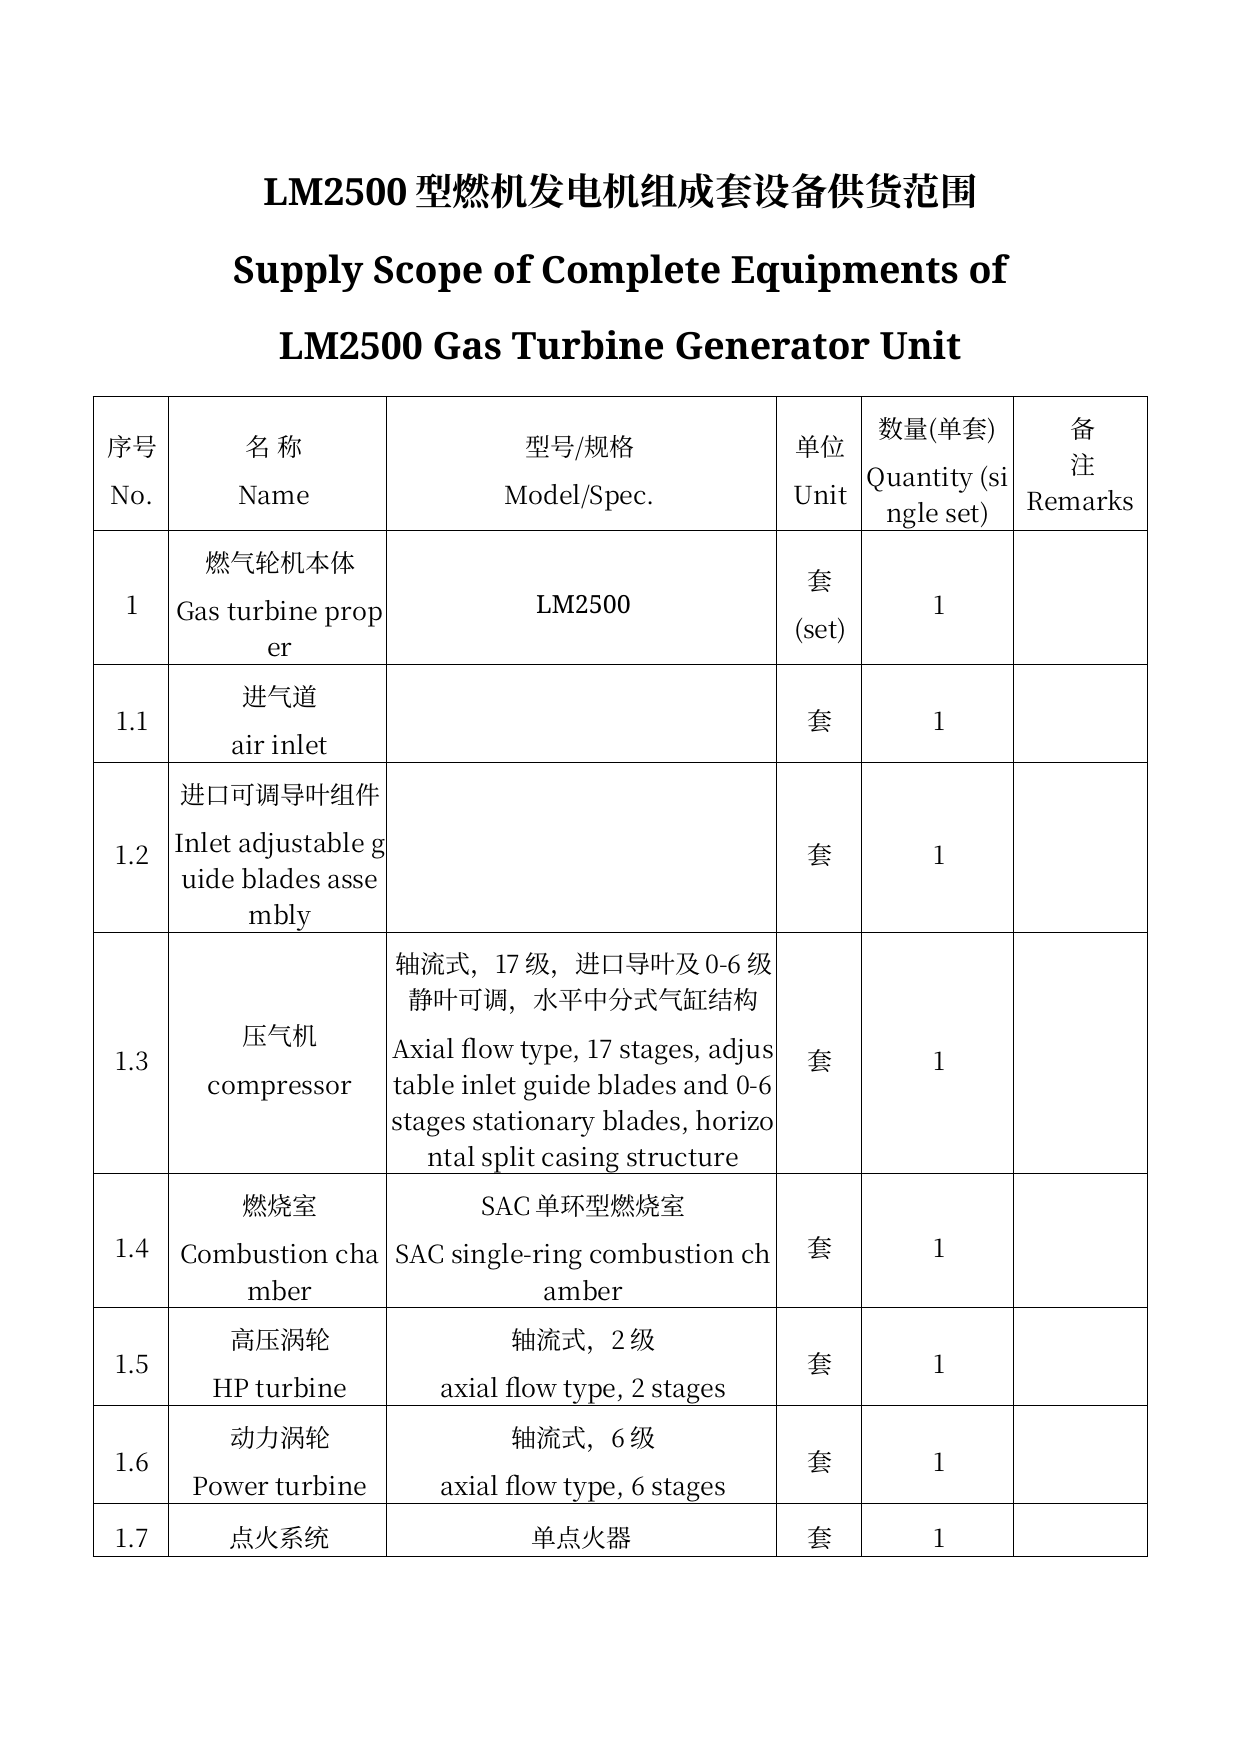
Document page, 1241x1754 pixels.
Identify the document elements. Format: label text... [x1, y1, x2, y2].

table_header 单位 Unit [777, 397, 861, 530]
table_cell 套 [777, 1406, 861, 1503]
table_cell 1 [94, 531, 168, 664]
table_cell 燃气轮机本体 Gas turbine proper [169, 531, 386, 664]
table_cell 1.3 [94, 933, 168, 1173]
table_cell [1014, 763, 1147, 932]
table_cell 轴流式，6级 axial flow type, 6 stages [387, 1406, 776, 1503]
table_cell 1 [862, 665, 1013, 762]
table_cell 1.2 [94, 763, 168, 932]
table_cell 1.6 [94, 1406, 168, 1503]
table_cell 轴流式，2级 axial flow type, 2 stages [387, 1308, 776, 1405]
table_cell 动力涡轮 Power turbine [169, 1406, 386, 1503]
table_cell 压气机 compressor [169, 933, 386, 1173]
table_cell 1.1 [94, 665, 168, 762]
table_cell [1014, 1174, 1147, 1307]
table_cell [1014, 1308, 1147, 1405]
table_cell 1.4 [94, 1174, 168, 1307]
table_cell 轴流式，17级，进口导叶及0-6级静叶可调，水平中分式气缸结构 Axial flow type, 17 stages, adjustable inlet guide blades and 0-6 stages stationary blades, horizontal split casing structure [387, 933, 776, 1173]
table_cell 套 [777, 1174, 861, 1307]
table_cell [1014, 1406, 1147, 1503]
text LM2500型燃机发电机组成套设备供货范围 [187, 162, 1053, 216]
table_header 序号 No. [94, 397, 168, 530]
table_cell 1 [862, 933, 1013, 1173]
table_cell LM2500 [387, 531, 776, 664]
table_header 型号/规格 Model/Spec. [387, 397, 776, 530]
table_cell 1.7 [94, 1504, 168, 1556]
table_cell 1 [862, 1174, 1013, 1307]
table_cell 套 [777, 763, 861, 932]
table_cell 套 [777, 665, 861, 762]
table_cell 单点火器 Single igniter [387, 1504, 776, 1556]
table_cell 1 [862, 763, 1013, 932]
table_cell 套 [777, 1308, 861, 1405]
table_cell [387, 665, 776, 762]
table_cell 1 [862, 1504, 1013, 1556]
table_cell 1 [862, 1308, 1013, 1405]
table_cell 1.5 [94, 1308, 168, 1405]
table_cell 高压涡轮 HP turbine [169, 1308, 386, 1405]
table_cell 套 [777, 1504, 861, 1556]
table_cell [169, 1504, 386, 1556]
table_header 名 称 Name [169, 397, 386, 530]
table_header 数量(单套) Quantity (single set) [862, 397, 1013, 530]
text Supply Scope of Complete Equipments of LM2500 Gas Turbine Generator Unit [187, 243, 1053, 371]
table_cell [387, 763, 776, 932]
table_cell 1 [862, 531, 1013, 664]
table_header 备注 Remarks [1014, 397, 1147, 530]
table_cell 套 (set) [777, 531, 861, 664]
table_cell 1 [862, 1406, 1013, 1503]
table_cell 进口可调导叶组件 Inlet adjustable guide blades assembly [169, 763, 386, 932]
table_cell 套 [777, 933, 861, 1173]
table_cell [1014, 1504, 1147, 1556]
table_cell 进气道 air inlet [169, 665, 386, 762]
table_cell [1014, 531, 1147, 664]
table_cell [1014, 933, 1147, 1173]
table_cell SAC单环型燃烧室 SAC single-ring combustion chamber [387, 1174, 776, 1307]
table_cell 燃烧室 Combustion chamber [169, 1174, 386, 1307]
table_cell [1014, 665, 1147, 762]
